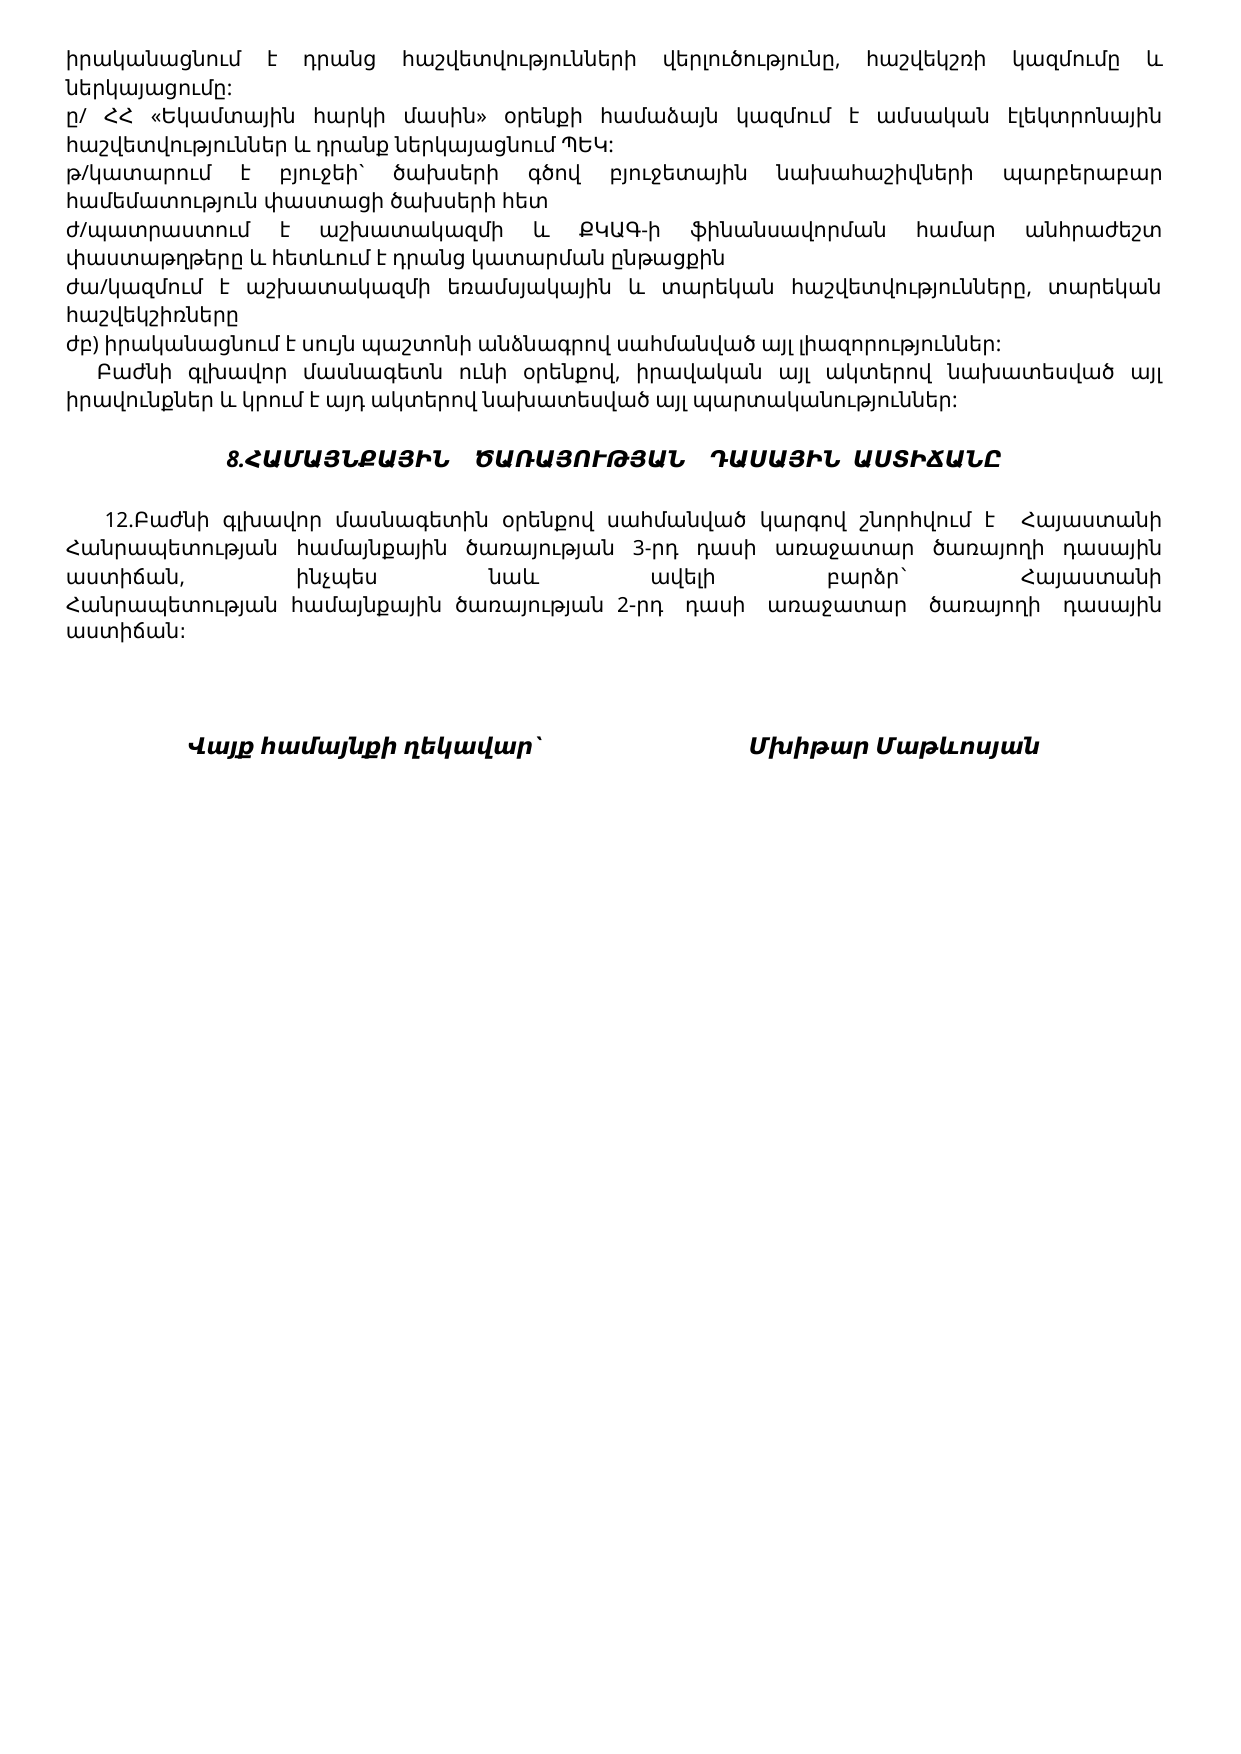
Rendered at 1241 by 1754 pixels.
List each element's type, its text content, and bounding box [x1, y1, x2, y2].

text ը/ ՀՀ «Եկամտային հարկի մասին» օրենքի համաձայն կազմում է ամսական էլեկտրոնային հաշվետվություններ և դրանք ներկայացնում ՊԵԿ: [66, 101, 1162, 158]
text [66, 44, 1162, 101]
text ժ/պատրաստում է աշխատակազմի և ՔԿԱԳ-ի ֆինանսավորման համար անհրաժեշտ փաստաթղթերը և հետևում է դրանց կատարման ընթացքին [66, 215, 1162, 272]
text Վայք համայնքի ղեկավար` Մխիթար Մաթևոսյան [66, 730, 1162, 761]
text Բաժնի գլխավոր մասնագետն ունի oրենքով, իրավական այլ ակտերով նախատեսված այլ իրավունքներ և կրում է այդ ակտերով նախատեսված այլ պարտականություններ: [66, 357, 1162, 414]
text ժբ) իրականացնում է սույն պաշտոնի անձնագրով սահմանված այլ լիազորություններ: [66, 329, 1162, 357]
text 12.Բաժնի գլխավոր մասնագետին օրենքով սահմանված կարգով շնորհվում է Հայաստանի Հանրապետության համայնքային ծառայության 3-րդ դասի առաջատար ծառայողի դասային աստիճան, ինչպես նաև ավելի բարձր` Հայաստանի Հանրապետության համայնքային ծառայության 2-րդ դասի առաջատար ծառայողի դասային աստիճան: [66, 505, 1162, 643]
text թ/կատարում է բյուջեի` ծախսերի գծով բյուջետային նախահաշիվների պարբերաբար համեմատություն փաստացի ծախսերի հետ [66, 158, 1162, 215]
text ժա/կազմում է աշխատակազմի եռամսյակային և տարեկան հաշվետվությունները, տարեկան հաշվեկշիռները [66, 272, 1162, 329]
text 8.ՀԱՄԱՅՆՔԱՅԻՆ ԾԱՌԱՅՈՒԹՅԱՆ ԴԱՍԱՅԻՆ ԱՍՏԻՃԱՆԸ [66, 442, 1162, 474]
